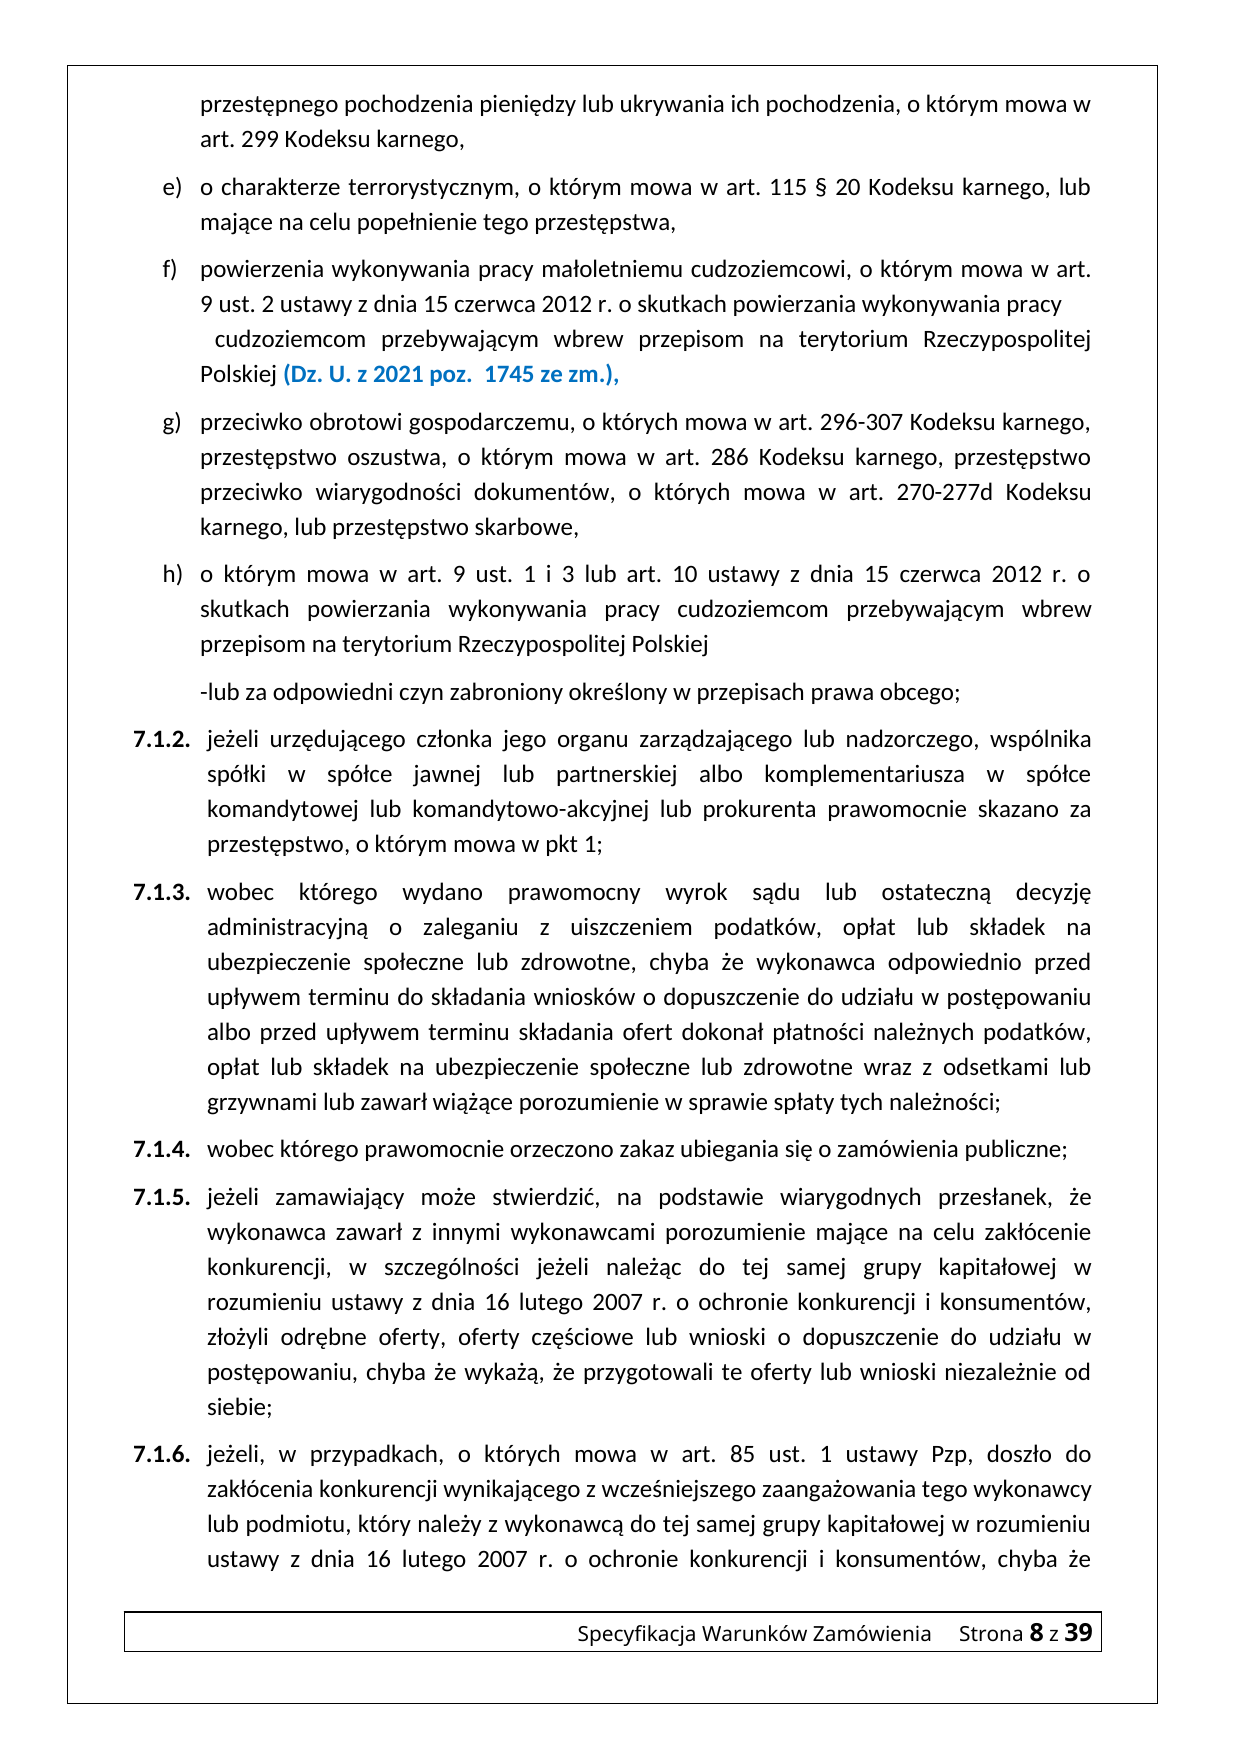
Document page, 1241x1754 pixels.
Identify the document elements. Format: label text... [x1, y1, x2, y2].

list jeżeli urzędującego członka jego organu zarządzającego lub nadzorczego, wspólnika spółki w spółce jawnej lub partnerskiej albo komplementariusza w spółce komandytowej lub komandytowo-akcyjnej lub prokurenta prawomocnie skazano za przestępstwo, o którym mowa w pkt 1; [133, 724, 1093, 859]
text -lub za odpowiedni czyn zabroniony określony w przepisach prawa obcego; [200, 676, 1093, 707]
text cudzoziemcom przebywającym wbrew przepisom na terytorium Rzeczypospolitej Polskiej (Dz. U. z 2021 poz. 1745 ze zm.), [200, 324, 1093, 389]
list wobec którego wydano prawomocny wyrok sądu lub ostateczną decyzję administracyjną o zaleganiu z uiszczeniem podatków, opłat lub składek na ubezpieczenie społeczne lub zdrowotne, chyba że wykonawca odpowiednio przed upływem terminu do składania wniosków o dopuszczenie do udziału w postępowaniu albo przed upływem terminu składania ofert dokonał płatności należnych podatków, opłat lub składek na ubezpieczenie społeczne lub zdrowotne wraz z odsetkami lub grzywnami lub zawarł wiążące porozumienie w sprawie spłaty tych należności; [133, 876, 1093, 1117]
list o charakterze terrorystycznym, o którym mowa w art. 115 § 20 Kodeksu karnego, lub mające na celu popełnienie tego przestępstwa, [162, 171, 1093, 237]
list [162, 89, 1093, 154]
list jeżeli zamawiający może stwierdzić, na podstawie wiarygodnych przesłanek, że wykonawca zawarł z innymi wykonawcami porozumienie mające na celu zakłócenie konkurencji, w szczególności jeżeli należąc do tej samej grupy kapitałowej w rozumieniu ustawy z dnia 16 lutego 2007 r. o ochronie konkurencji i konsumentów, złożyli odrębne oferty, oferty częściowe lub wnioski o dopuszczenie do udziału w postępowaniu, chyba że wykażą, że przygotowali te oferty lub wnioski niezależnie od siebie; [133, 1181, 1093, 1422]
list przeciwko obrotowi gospodarczemu, o których mowa w art. 296-307 Kodeksu karnego, przestępstwo oszustwa, o którym mowa w art. 286 Kodeksu karnego, przestępstwo przeciwko wiarygodności dokumentów, o których mowa w art. 270-277d Kodeksu karnego, lub przestępstwo skarbowe, [162, 406, 1093, 542]
list powierzenia wykonywania pracy małoletniemu cudzoziemcowi, o którym mowa w art. 9 ust. 2 ustawy z dnia 15 czerwca 2012 r. o skutkach powierzania wykonywania pracy [162, 254, 1093, 319]
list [133, 1439, 1093, 1574]
list wobec którego prawomocnie orzeczono zakaz ubiegania się o zamówienia publiczne; [133, 1134, 1093, 1164]
list o którym mowa w art. 9 ust. 1 i 3 lub art. 10 ustawy z dnia 15 czerwca 2012 r. o skutkach powierzania wykonywania pracy cudzoziemcom przebywającym wbrew przepisom na terytorium Rzeczypospolitej Polskiej [162, 559, 1093, 659]
